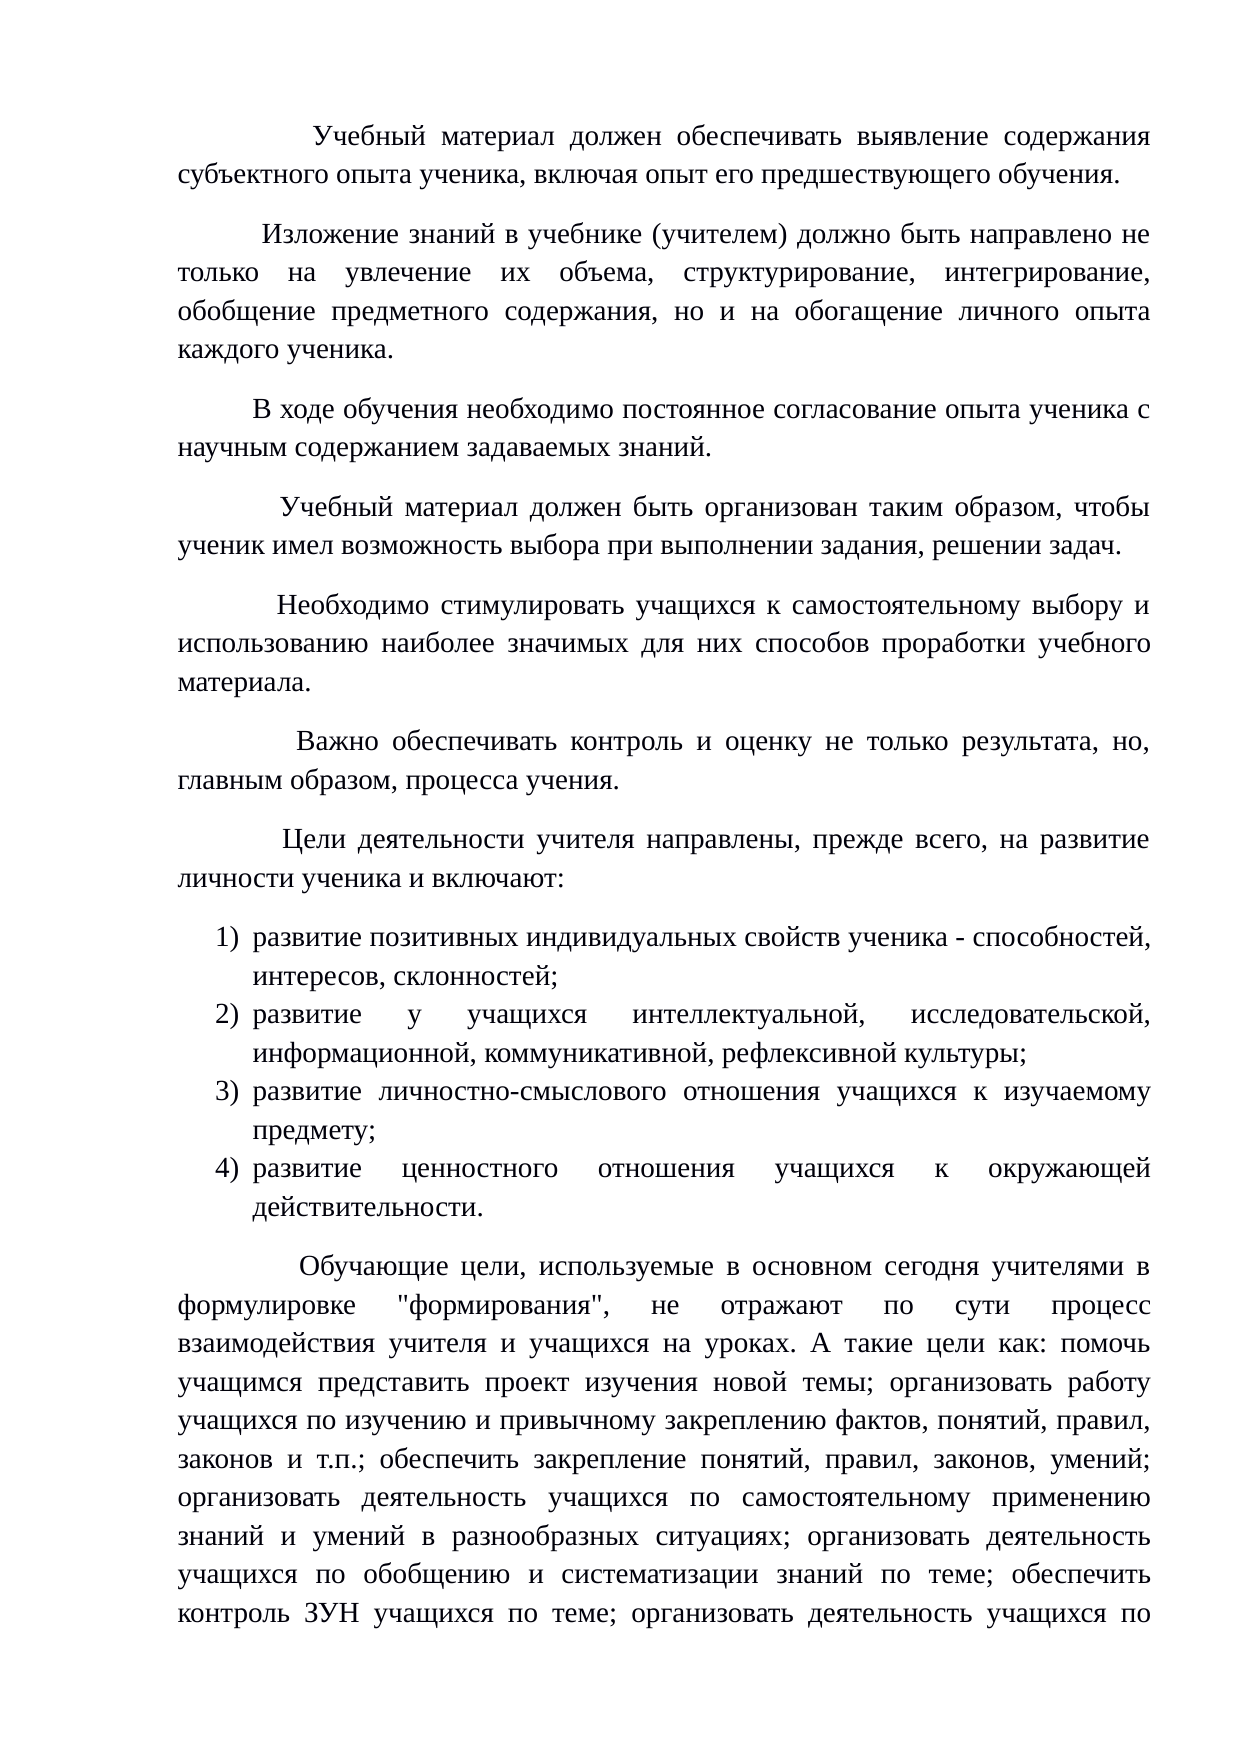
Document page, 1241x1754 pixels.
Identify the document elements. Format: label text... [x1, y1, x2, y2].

text Необходимо стимулировать учащихся к самостоятельному выбору и использованию наиболее значимых для них способов проработки учебного материала. [177, 587, 1152, 697]
text Цели деятельности учителя направлены, прежде всего, на развитие личности ученика и включают: [177, 821, 1152, 893]
text Учебный материал должен быть организован таким образом, чтобы ученик имел возможность выбора при выполнении задания, решении задач. [177, 489, 1152, 561]
text Важно обеспечивать контроль и оценку не только результата, но, главным образом, процесса учения. [177, 723, 1152, 795]
list развитие у учащихся интеллектуальной, исследовательской, информационной, коммуникативной, рефлексивной культуры; [215, 996, 1152, 1068]
list развитие ценностного отношения учащихся к окружающей действительности. [215, 1150, 1152, 1222]
list развитие позитивных индивидуальных свойств ученика - способностей, интересов, склонностей; [215, 919, 1152, 991]
list развитие личностно-смыслового отношения учащихся к изучаемому предмету; [215, 1073, 1152, 1145]
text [177, 1248, 1152, 1629]
text В ходе обучения необходимо постоянное согласование опыта ученика с научным содержанием задаваемых знаний. [177, 391, 1152, 463]
text Учебный материал должен обеспечивать выявление содержания субъектного опыта ученика, включая опыт его предшествующего обучения. [177, 118, 1152, 190]
text Изложение знаний в учебнике (учителем) должно быть направлено не только на увлечение их объема, структурирование, интегрирование, обобщение предметного содержания, но и на обогащение личного опыта каждого ученика. [177, 216, 1152, 365]
